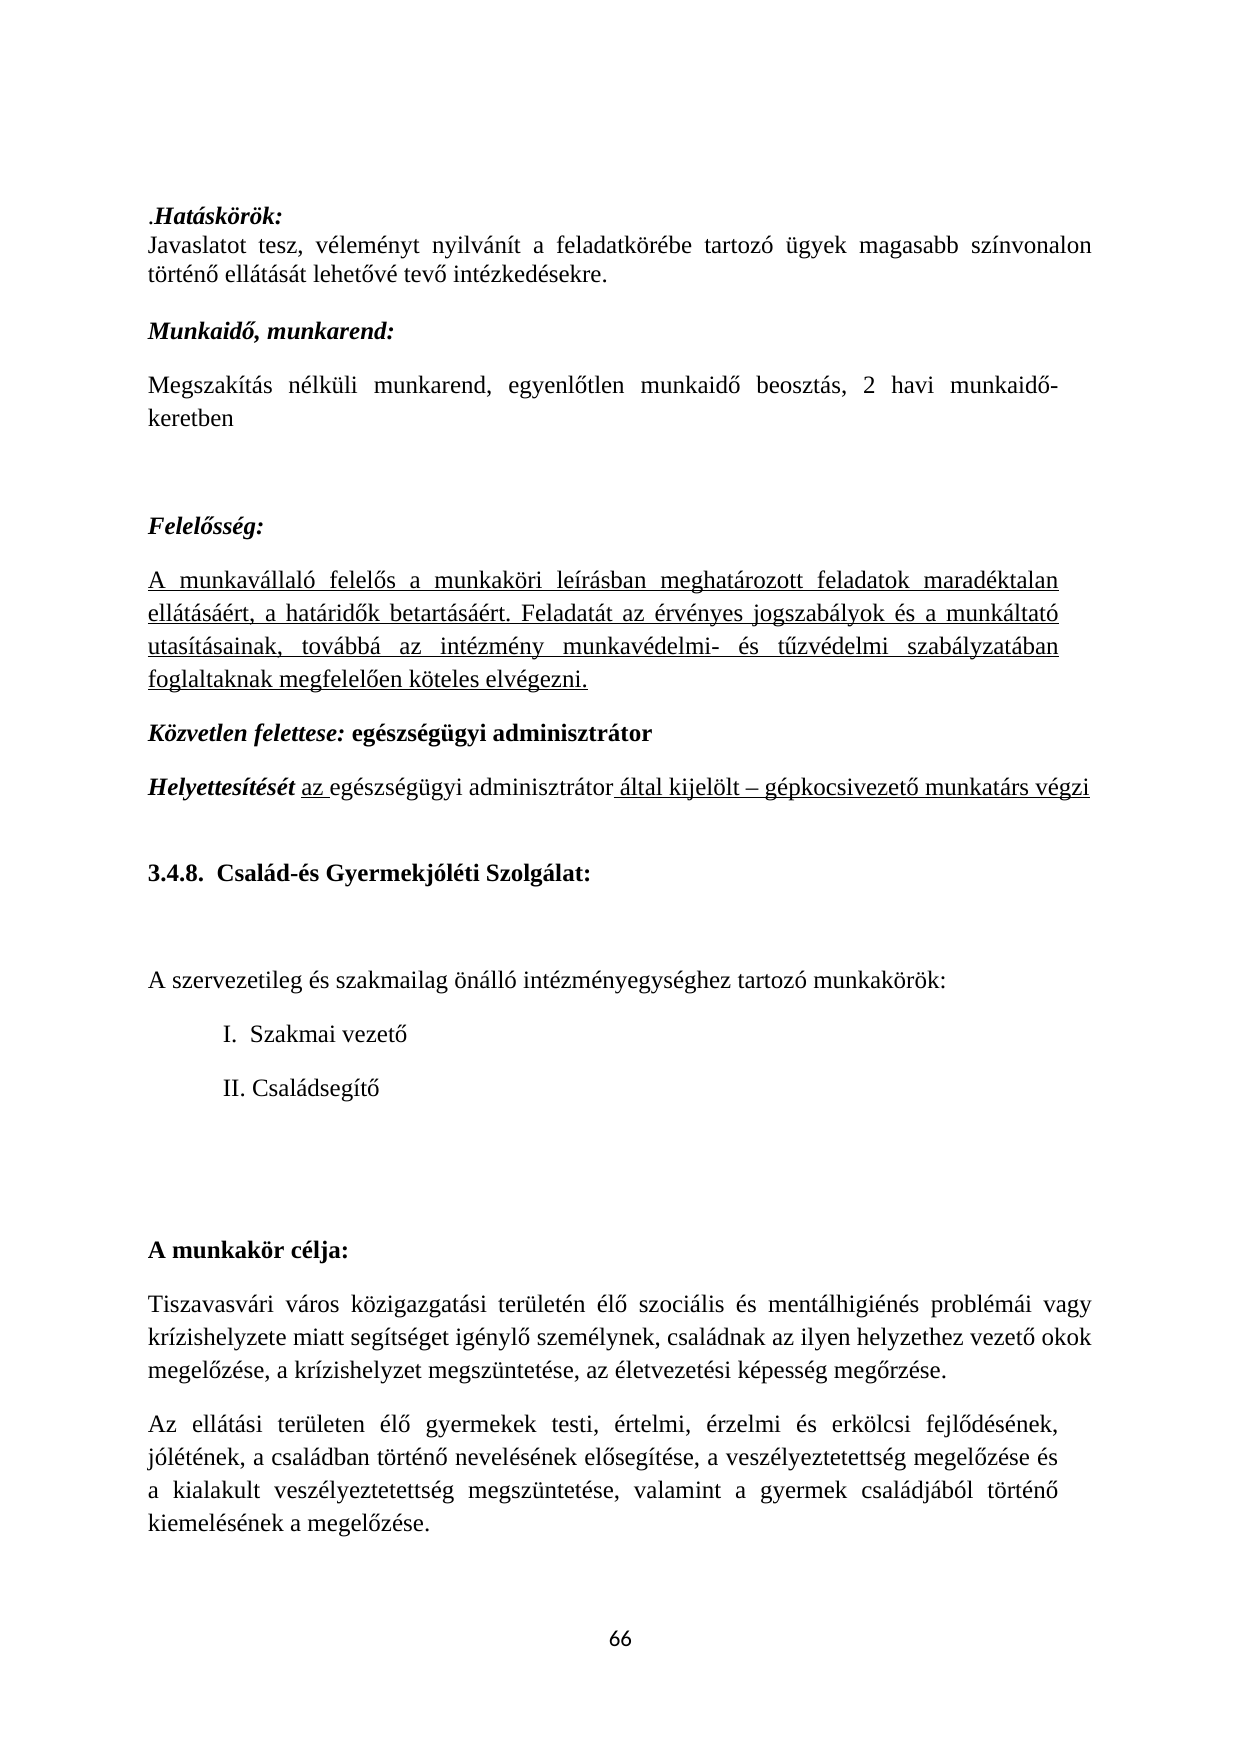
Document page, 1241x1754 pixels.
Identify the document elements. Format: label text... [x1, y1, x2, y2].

text A munkavállaló felelős a munkaköri leírásban meghatározott feladatok maradéktalan ellátásáért, a határidők betartásáért. Feladatát az érvényes jogszabályok és a munkáltató utasításainak, továbbá az intézmény munkavédelmi- és tűzvédelmi szabályzatában foglaltaknak megfelelően köteles elvégezni. [148, 657, 1059, 693]
text A munkavállaló felelős a munkaköri leírásban meghatározott feladatok maradéktalan ellátásáért, a határidők betartásáért. Feladatát az érvényes jogszabályok és a munkáltató utasításainak, továbbá az intézmény munkavédelmi- és tűzvédelmi szabályzatában foglaltaknak megfelelően köteles elvégezni. [148, 624, 1059, 656]
text Felelősség: [148, 511, 1059, 540]
text Helyettesítését az egészségügyi adminisztrátor által kijelölt – gépkocsivezető munkatárs végzi [148, 772, 1091, 800]
text A munkakör célja: [148, 1235, 1059, 1264]
text A munkavállaló felelős a munkaköri leírásban meghatározott feladatok maradéktalan ellátásáért, a határidők betartásáért. Feladatát az érvényes jogszabályok és a munkáltató utasításainak, továbbá az intézmény munkavédelmi- és tűzvédelmi szabályzatában foglaltaknak megfelelően köteles elvégezni. [148, 591, 1059, 623]
text Munkaidő, munkarend: [148, 316, 1059, 345]
text Az ellátási területen élő gyermekek testi, értelmi, érzelmi és erkölcsi fejlődésének, jólétének, a családban történő nevelésének elősegítése, a veszélyeztetettség megelőzése és a kialakult veszélyeztetettség megszüntetése, valamint a gyermek családjából történő kiemelésének a megelőzése. [148, 1409, 1059, 1536]
text I. Szakmai vezető [223, 1019, 1059, 1048]
text A munkavállaló felelős a munkaköri leírásban meghatározott feladatok maradéktalan ellátásáért, a határidők betartásáért. Feladatát az érvényes jogszabályok és a munkáltató utasításainak, továbbá az intézmény munkavédelmi- és tűzvédelmi szabályzatában foglaltaknak megfelelően köteles elvégezni. [148, 565, 1059, 590]
text Tiszavasvári város közigazgatási területén élő szociális és mentálhigiénés problémái vagy krízishelyzete miatt segítséget igénylő személynek, családnak az ilyen helyzethez vezető okok megelőzése, a krízishelyzet megszüntetése, az életvezetési képesség megőrzése. [148, 1289, 1093, 1383]
text .Hatáskörök: [148, 201, 1091, 230]
text II. Családsegítő [223, 1073, 1059, 1102]
text Közvetlen felettese: egészségügyi adminisztrátor [148, 718, 1059, 747]
text A szervezetileg és szakmailag önálló intézményegységhez tartozó munkakörök: [148, 966, 1059, 994]
text Megszakítás nélküli munkarend, egyenlőtlen munkaidő beosztás, 2 havi munkaidő-keretben [148, 370, 1059, 432]
text 3.4.8. Család-és Gyermekjóléti Szolgálat: [148, 858, 1059, 887]
text Javaslatot tesz, véleményt nyilvánít a feladatkörébe tartozó ügyek magasabb színvonalon történő ellátását lehetővé tevő intézkedésekre. [148, 230, 1093, 288]
